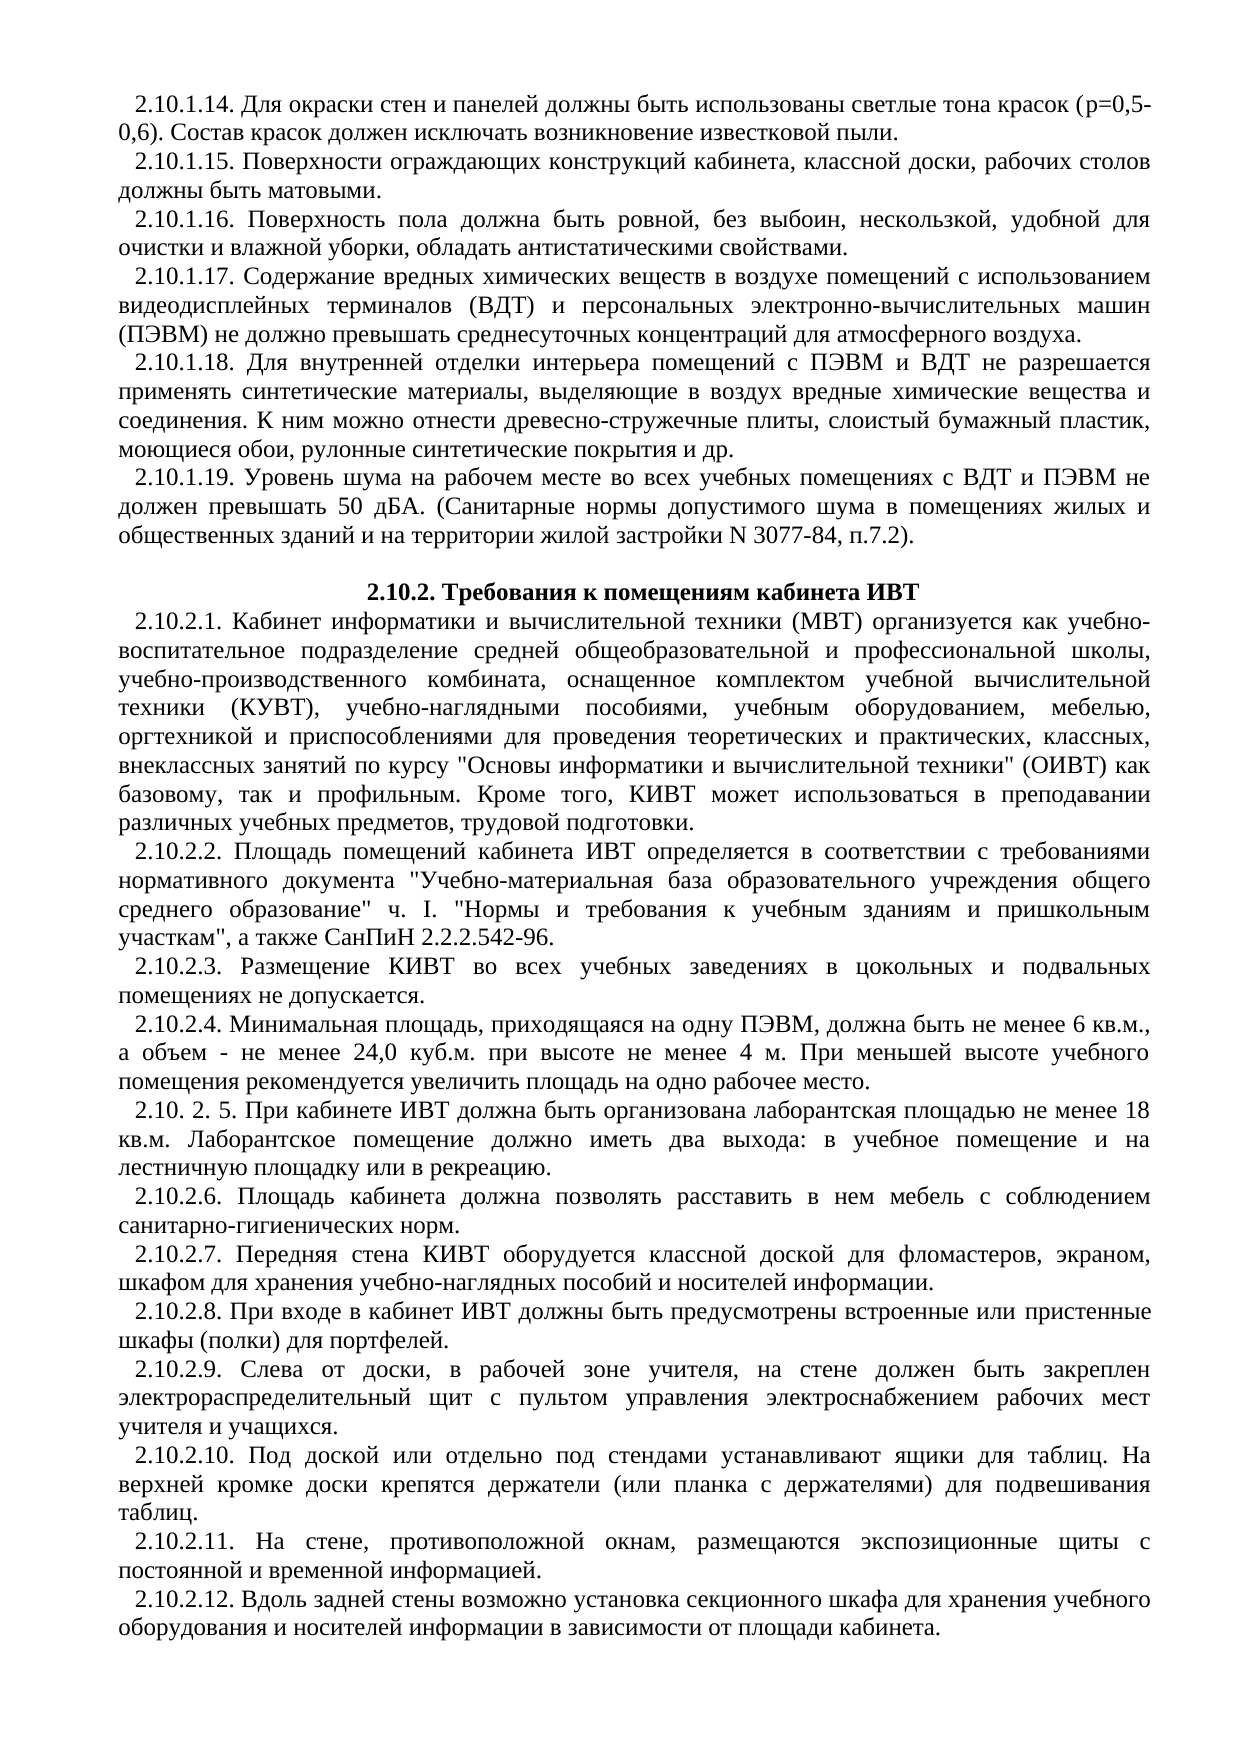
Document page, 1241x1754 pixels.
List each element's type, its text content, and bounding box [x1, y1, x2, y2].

text 2.10.2.4. Минимальная площадь, приходящаяся на одну ПЭВМ, должна быть не менее 6 кв.м., а объем - не менее 24,0 куб.м. при высоте не менее 4 м. При меньшей высоте учебного помещения рекомендуется увеличить площадь на одно рабочее место. [118, 1009, 1152, 1095]
text 2.10.2.9. Слева от доски, в рабочей зоне учителя, на стене должен быть закреплен электрораспределительный щит с пультом управления электроснабжением рабочих мест учителя и учащихся. [118, 1354, 1152, 1440]
text 2.10.1.19. Уровень шума на рабочем месте во всех учебных помещениях с ВДТ и ПЭВМ не должен превышать 50 дБА. (Санитарные нормы допустимого шума в помещениях жилых и общественных зданий и на территории жилой застройки N 3077-84, п.7.2). [118, 462, 1152, 549]
text 2.10.1.14. Для окраски стен и панелей должны быть использованы светлые тона красок (р=0,5-0,6). Состав красок должен исключать возникновение известковой пыли. [118, 89, 1152, 146]
text 2.10.1.16. Поверхность пола должна быть ровной, без выбоин, нескользкой, удобной для очистки и влажной уборки, обладать антистатическими свойствами. [118, 204, 1152, 261]
text 2.10.2.12. Вдоль задней стены возможно установка секционного шкафа для хранения учебного оборудования и носителей информации в зависимости от площади кабинета. [118, 1584, 1152, 1641]
text 2.10.2.2. Площадь помещений кабинета ИВТ определяется в соответствии с требованиями нормативного документа "Учебно-материальная база образовательного учреждения общего среднего образование" ч. I. "Нормы и требования к учебным зданиям и пришкольным участкам", а также СанПиН 2.2.2.542-96. [118, 836, 1152, 951]
text 2.10.1.15. Поверхности ограждающих конструкций кабинета, классной доски, рабочих столов должны быть матовыми. [118, 146, 1152, 204]
text 2.10.2.8. При входе в кабинет ИВТ должны быть предусмотрены встроенные или пристенные шкафы (полки) для портфелей. [118, 1296, 1152, 1354]
text 2.10.2.3. Размещение КИВТ во всех учебных заведениях в цокольных и подвальных помещениях не допускается. [118, 951, 1152, 1009]
text 2.10. 2. 5. При кабинете ИВТ должна быть организована лаборантская площадью не менее 18 кв.м. Лаборантское помещение должно иметь два выхода: в учебное помещение и на лестничную площадку или в рекреацию. [118, 1095, 1152, 1181]
text 2.10.1.17. Содержание вредных химических веществ в воздухе помещений с использованием видеодисплейных терминалов (ВДТ) и персональных электронно-вычислительных машин (ПЭВМ) не должно превышать среднесуточных концентраций для атмосферного воздуха. [118, 261, 1152, 347]
text 2.10.2. Требования к помещениям кабинета ИВТ [118, 577, 1152, 606]
text 2.10.2.11. На стене, противоположной окнам, размещаются экспозиционные щиты с постоянной и временной информацией. [118, 1526, 1152, 1584]
text 2.10.2.7. Передняя стена КИВТ оборудуется классной доской для фломастеров, экраном, шкафом для хранения учебно-наглядных пособий и носителей информации. [118, 1239, 1152, 1296]
text 2.10.1.18. Для внутренней отделки интерьера помещений с ПЭВМ и ВДТ не разрешается применять синтетические материалы, выделяющие в воздух вредные химические вещества и соединения. К ним можно отнести древесно-стружечные плиты, слоистый бумажный пластик, моющиеся обои, рулонные синтетические покрытия и др. [118, 347, 1152, 462]
text 2.10.2.1. Кабинет информатики и вычислительной техники (МВТ) организуется как учебно-воспитательное подразделение средней общеобразовательной и профессиональной школы, учебно-производственного комбината, оснащенное комплектом учебной вычислительной техники (КУВТ), учебно-наглядными пособиями, учебным оборудованием, мебелью, оргтехникой и приспособлениями для проведения теоретических и практических, классных, внеклассных занятий по курсу "Основы информатики и вычислительной техники" (ОИВТ) как базовому, так и профильным. Кроме того, КИВТ может использоваться в преподавании различных учебных предметов, трудовой подготовки. [118, 606, 1152, 836]
text 2.10.2.6. Площадь кабинета должна позволять расставить в нем мебель с соблюдением санитарно-гигиенических норм. [118, 1181, 1152, 1239]
text 2.10.2.10. Под доской или отдельно под стендами устанавливают ящики для таблиц. На верхней кромке доски крепятся держатели (или планка с держателями) для подвешивания таблиц. [118, 1440, 1152, 1526]
